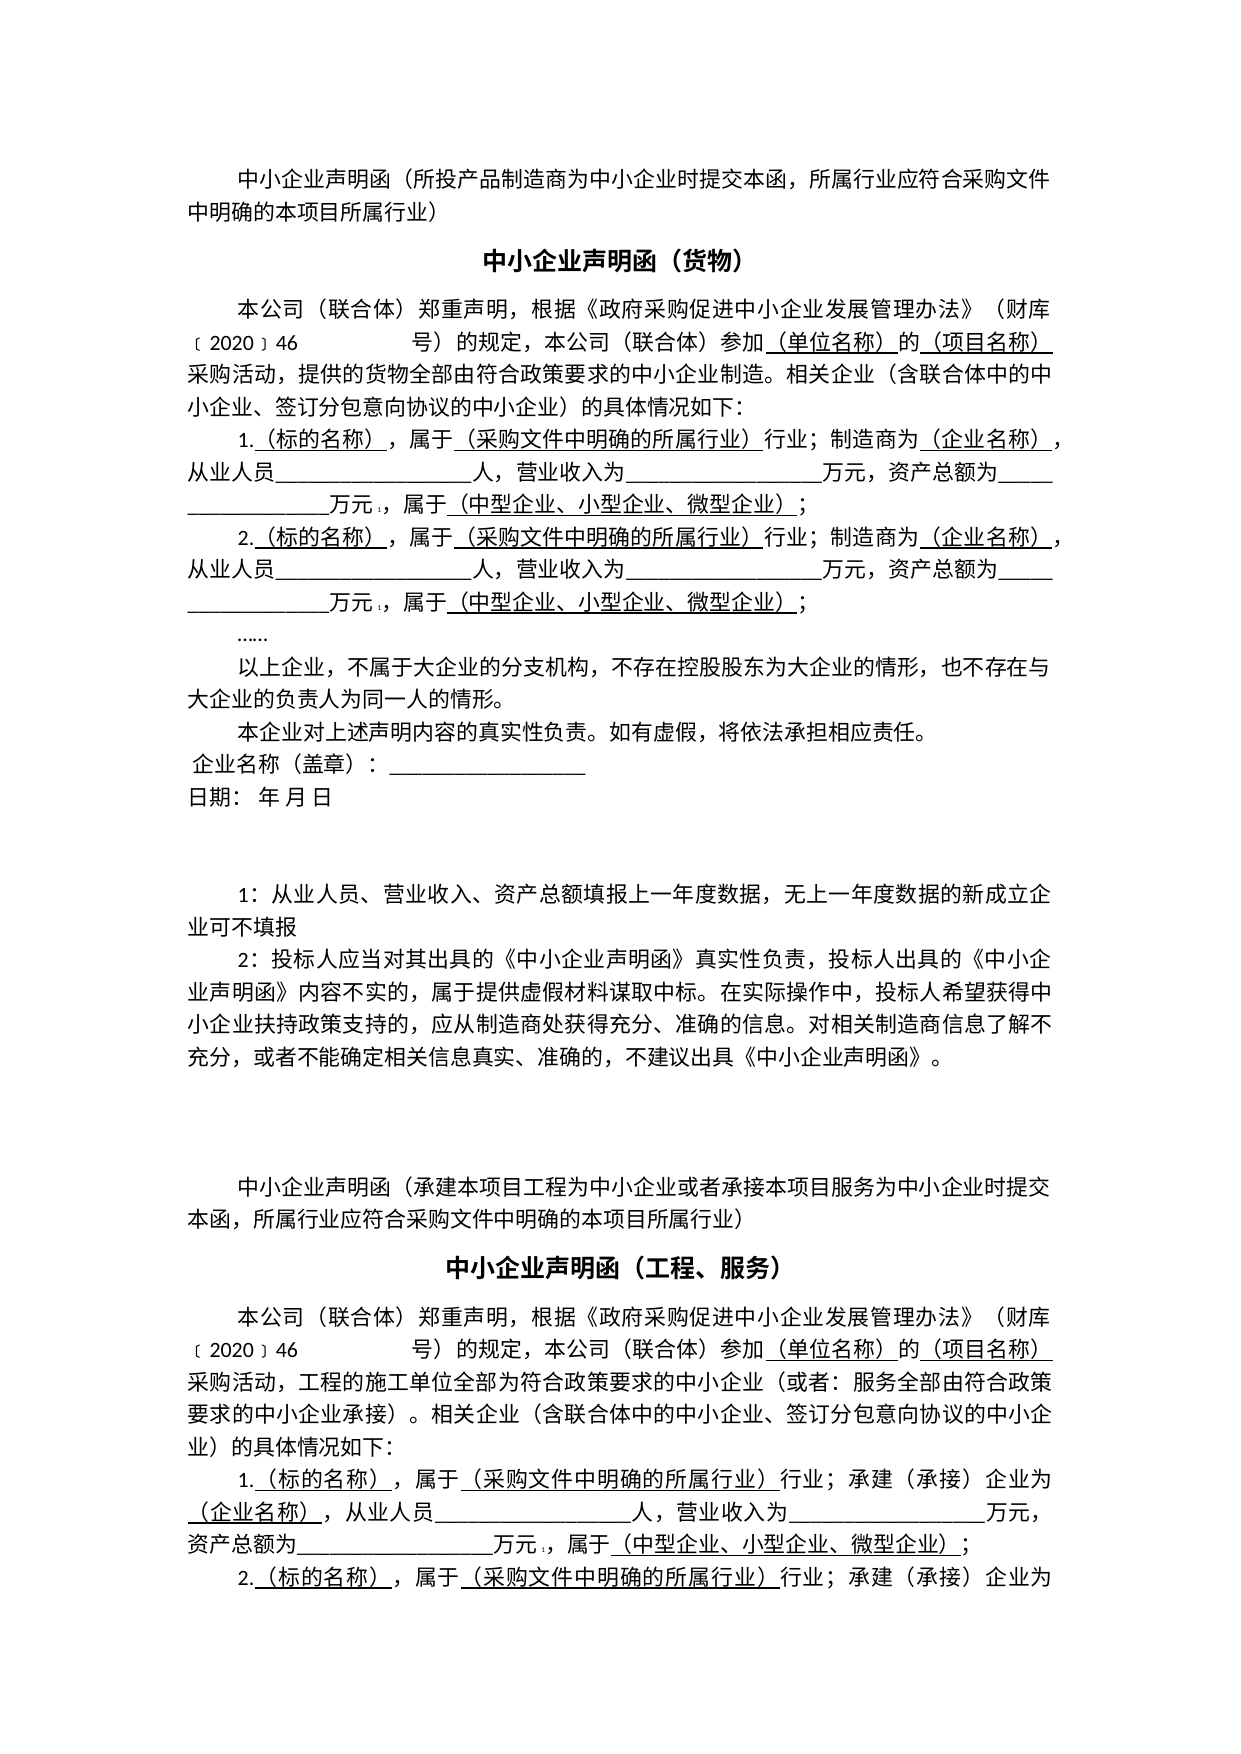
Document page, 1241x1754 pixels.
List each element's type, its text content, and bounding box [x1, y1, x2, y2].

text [187, 1559, 1053, 1592]
text 2：投标人应当对其出具的《中小企业声明函》真实性负责，投标人出具的《中小企业声明函》内容不实的，属于提供虚假材料谋取中标。在实际操作中，投标人希望获得中小企业扶持政策支持的，应从制造商处获得充分、准确的信息。对相关制造商信息了解不充分，或者不能确定相关信息真实、准确的，不建议出具《中小企业声明函》。 [187, 942, 1053, 1072]
text 2.（标的名称），属于（采购文件中明确的所属行业）行业；制造商为（企业名称），从业人员__________________人，营业收入为__________________万元，资产总额为__________________万元1，属于（中型企业、小型企业、微型企业）； [187, 519, 1053, 617]
text 本公司（联合体）郑重声明，根据《政府采购促进中小企业发展管理办法》（财库﹝2020﹞46 号）的规定，本公司（联合体）参加（单位名称）的（项目名称）采购活动，工程的施工单位全部为符合政策要求的中小企业（或者：服务全部由符合政策要求的中小企业承接）。相关企业（含联合体中的中小企业、签订分包意向协议的中小企业）的具体情况如下： [187, 1299, 1053, 1462]
text 中小企业声明函（承建本项目工程为中小企业或者承接本项目服务为中小企业时提交本函，所属行业应符合采购文件中明确的本项目所属行业） [187, 1169, 1053, 1234]
text 本企业对上述声明内容的真实性负责。如有虚假，将依法承担相应责任。 [187, 714, 1053, 747]
text 中小企业声明函（工程、服务） [187, 1234, 1053, 1299]
text 日期： 年 月 日 [187, 779, 1053, 812]
text 1.（标的名称），属于（采购文件中明确的所属行业）行业；制造商为（企业名称），从业人员__________________人，营业收入为__________________万元，资产总额为__________________万元1，属于（中型企业、小型企业、微型企业）； [187, 422, 1053, 519]
text 本公司（联合体）郑重声明，根据《政府采购促进中小企业发展管理办法》（财库﹝2020﹞46 号）的规定，本公司（联合体）参加（单位名称）的（项目名称）采购活动，提供的货物全部由符合政策要求的中小企业制造。相关企业（含联合体中的中小企业、签订分包意向协议的中小企业）的具体情况如下： [187, 292, 1053, 422]
text 以上企业，不属于大企业的分支机构，不存在控股股东为大企业的情形，也不存在与大企业的负责人为同一人的情形。 [187, 649, 1053, 714]
text 中小企业声明函（所投产品制造商为中小企业时提交本函，所属行业应符合采购文件中明确的本项目所属行业） [187, 162, 1053, 227]
text 中小企业声明函（货物） [187, 227, 1053, 292]
text 1：从业人员、营业收入、资产总额填报上一年度数据，无上一年度数据的新成立企业可不填报 [187, 877, 1053, 942]
text …… [187, 617, 1053, 649]
text 企业名称（盖章）：__________________ [187, 747, 1053, 779]
text 1.（标的名称），属于（采购文件中明确的所属行业）行业；承建（承接）企业为（企业名称），从业人员__________________人，营业收入为__________________万元，资产总额为__________________万元1，属于（中型企业、小型企业、微型企业）； [187, 1462, 1053, 1559]
